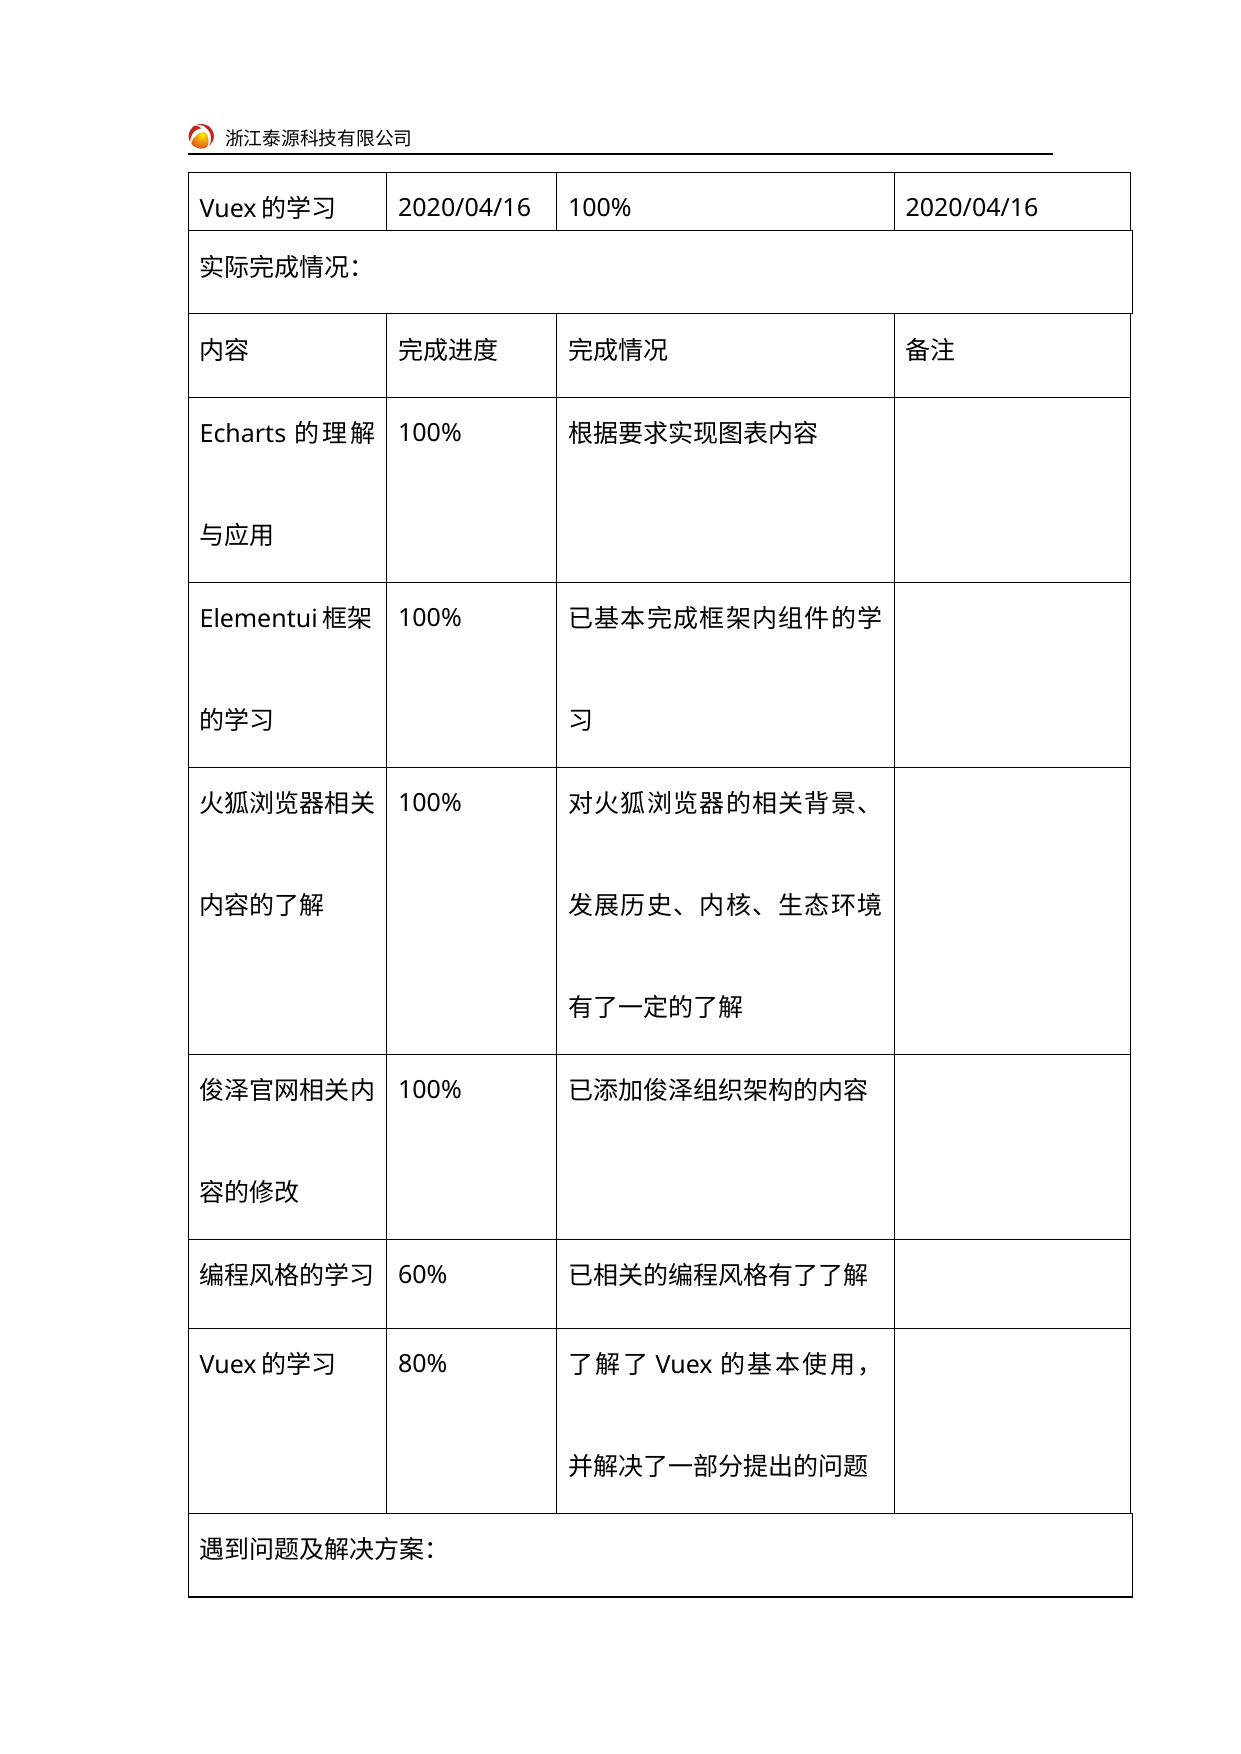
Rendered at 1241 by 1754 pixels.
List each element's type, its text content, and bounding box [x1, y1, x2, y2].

table_cell 火狐浏览器相关内容的了解 [189, 768, 386, 1054]
table_cell 编程风格的学习 [189, 1240, 386, 1328]
table_cell 100% [387, 768, 556, 1054]
table_cell 对火狐浏览器的相关背景、发展历史、内核、生态环境有了一定的了解 [557, 768, 894, 1054]
table_cell Vuex的学习 [189, 1329, 386, 1513]
table_cell 内容 [189, 314, 386, 397]
table_cell Echarts的理解与应用 [189, 398, 386, 582]
table_cell Vuex的学习 [189, 173, 386, 230]
table_cell [895, 583, 1130, 767]
table_cell [895, 398, 1130, 582]
table_cell 100% [387, 398, 556, 582]
table_cell 2020/04/16 [387, 173, 556, 230]
picture [187, 121, 217, 150]
table_cell [895, 1240, 1130, 1328]
table_cell Elementui框架的学习 [189, 583, 386, 767]
table_cell [895, 1055, 1130, 1239]
table_cell 100% [387, 1055, 556, 1239]
table_cell 80% [387, 1329, 556, 1513]
table_cell 2020/04/16 [895, 173, 1130, 230]
table_cell 根据要求实现图表内容 [557, 398, 894, 582]
table_cell 备注 [895, 314, 1130, 397]
table_cell 完成进度 [387, 314, 556, 397]
table_cell 已添加俊泽组织架构的内容 [557, 1055, 894, 1239]
table_cell [895, 768, 1130, 1054]
table_cell 100% [557, 173, 894, 230]
table_cell 俊泽官网相关内容的修改 [189, 1055, 386, 1239]
table_cell [895, 1329, 1130, 1513]
table_cell 100% [387, 583, 556, 767]
table_cell 了解了Vuex的基本使用，并解决了一部分提出的问题 [557, 1329, 894, 1513]
table_cell 已基本完成框架内组件的学习 [557, 583, 894, 767]
table_cell 完成情况 [557, 314, 894, 397]
table_cell 已相关的编程风格有了了解 [557, 1240, 894, 1328]
table_cell 遇到问题及解决方案： [189, 1514, 1132, 1596]
table_cell 60% [387, 1240, 556, 1328]
table_cell 实际完成情况： [189, 231, 1132, 313]
